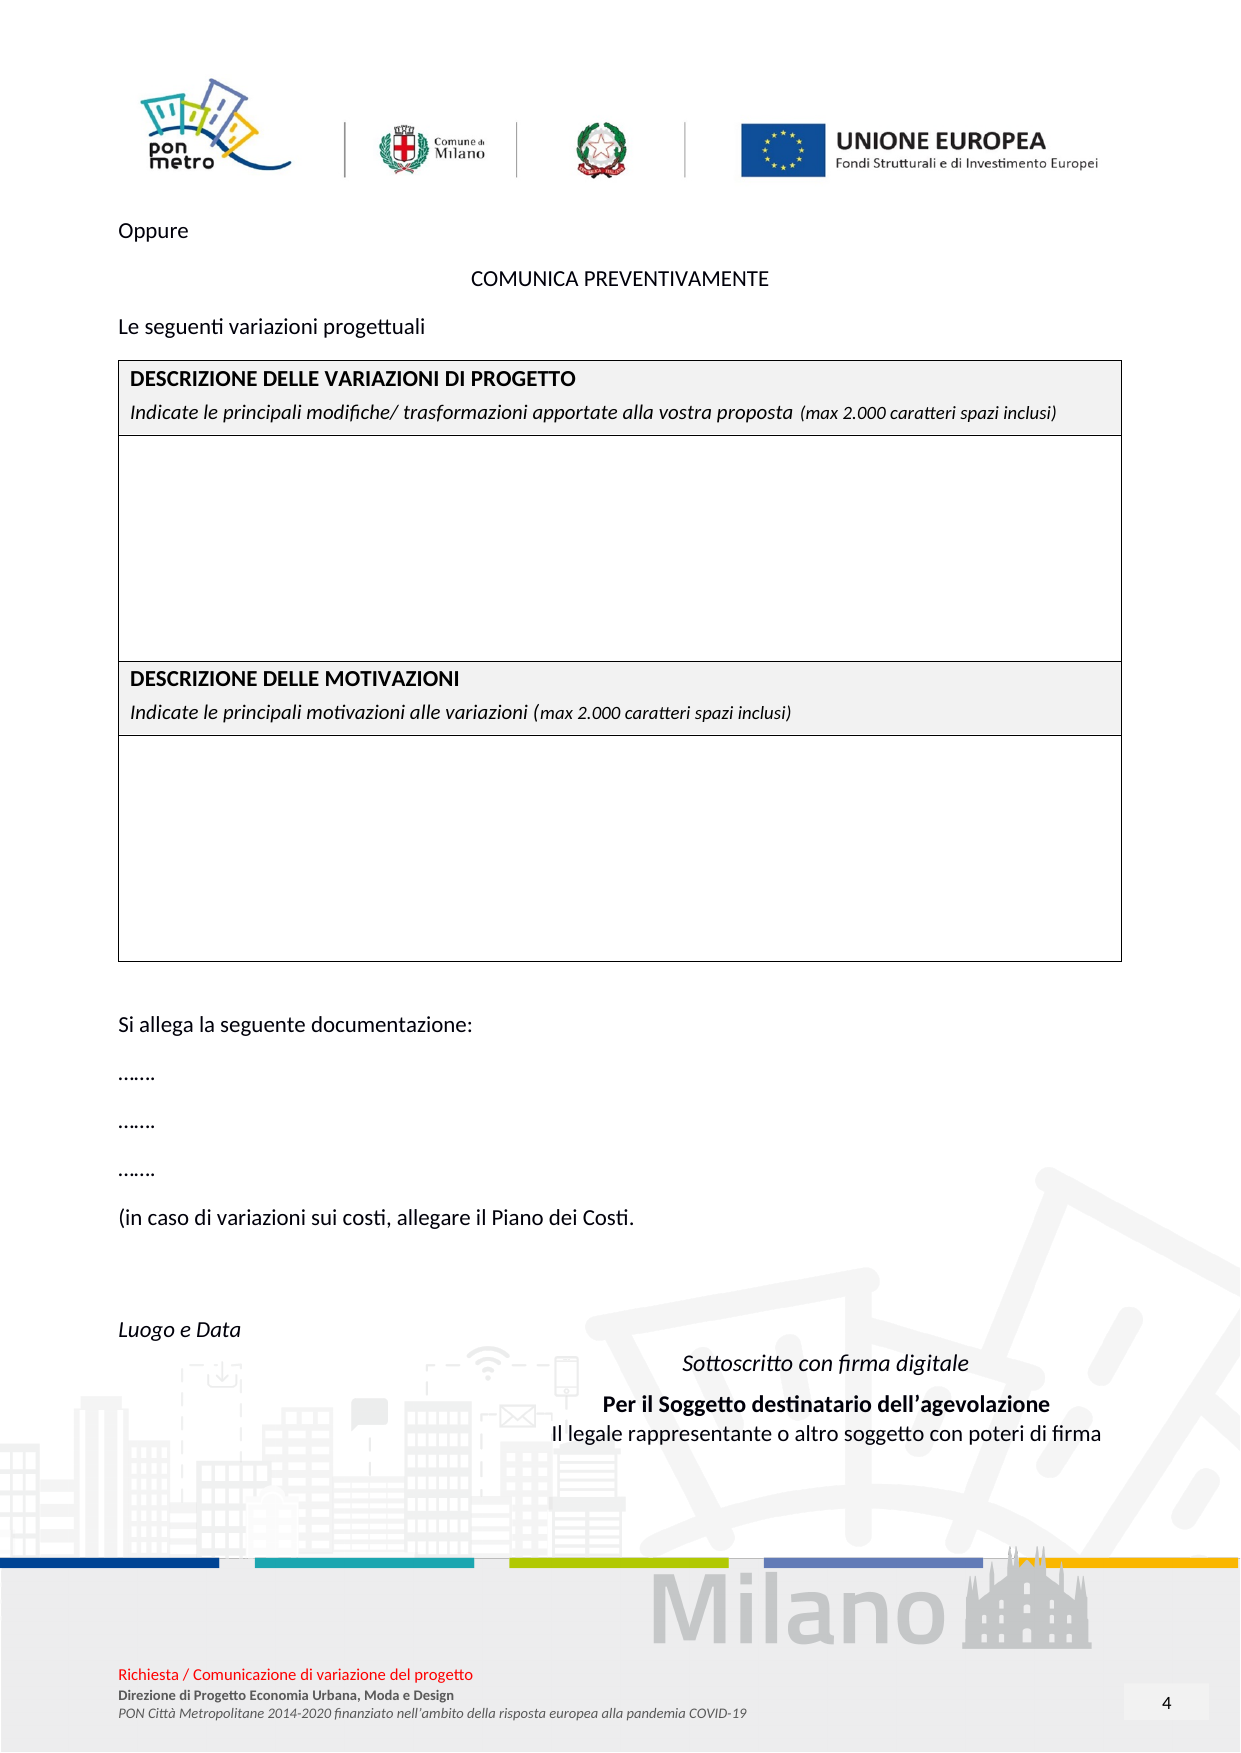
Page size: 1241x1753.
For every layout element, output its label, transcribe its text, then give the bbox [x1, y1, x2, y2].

text ……. [118, 1058, 1122, 1086]
text ……. [118, 1154, 1122, 1183]
table_cell [119, 436, 1121, 661]
text COMUNICA PREVENTIVAMENTE [118, 264, 1122, 292]
text (in caso di variazioni sui costi, allegare il Piano dei Costi. [118, 1203, 1122, 1231]
text Oppure [118, 216, 1122, 244]
text Si allega la seguente documentazione: [118, 1010, 1122, 1038]
text Le seguenti variazioni progettuali [118, 312, 1122, 340]
text ……. [118, 1106, 1122, 1134]
table_header DESCRIZIONE DELLE VARIAZIONI DI PROGETTO Indicate le principali modifiche/ trasformazioni apportate alla vostra proposta (max 2.000 caratteri spazi inclusi) [119, 361, 1121, 434]
table_cell DESCRIZIONE DELLE MOTIVAZIONI Indicate le principali motivazioni alle variazioni (max 2.000 caratteri spazi inclusi) [119, 662, 1121, 734]
text Sottoscritto con firma digitale [532, 1348, 1122, 1377]
picture [118, 73, 1123, 188]
text Luogo e Data [118, 1315, 1122, 1343]
text Per il Soggetto destinatario dell’agevolazione [532, 1389, 1122, 1419]
picture [0, 1150, 1241, 1752]
text Il legale rappresentante o altro soggetto con poteri di firma [532, 1419, 1122, 1447]
table_cell [119, 736, 1121, 961]
